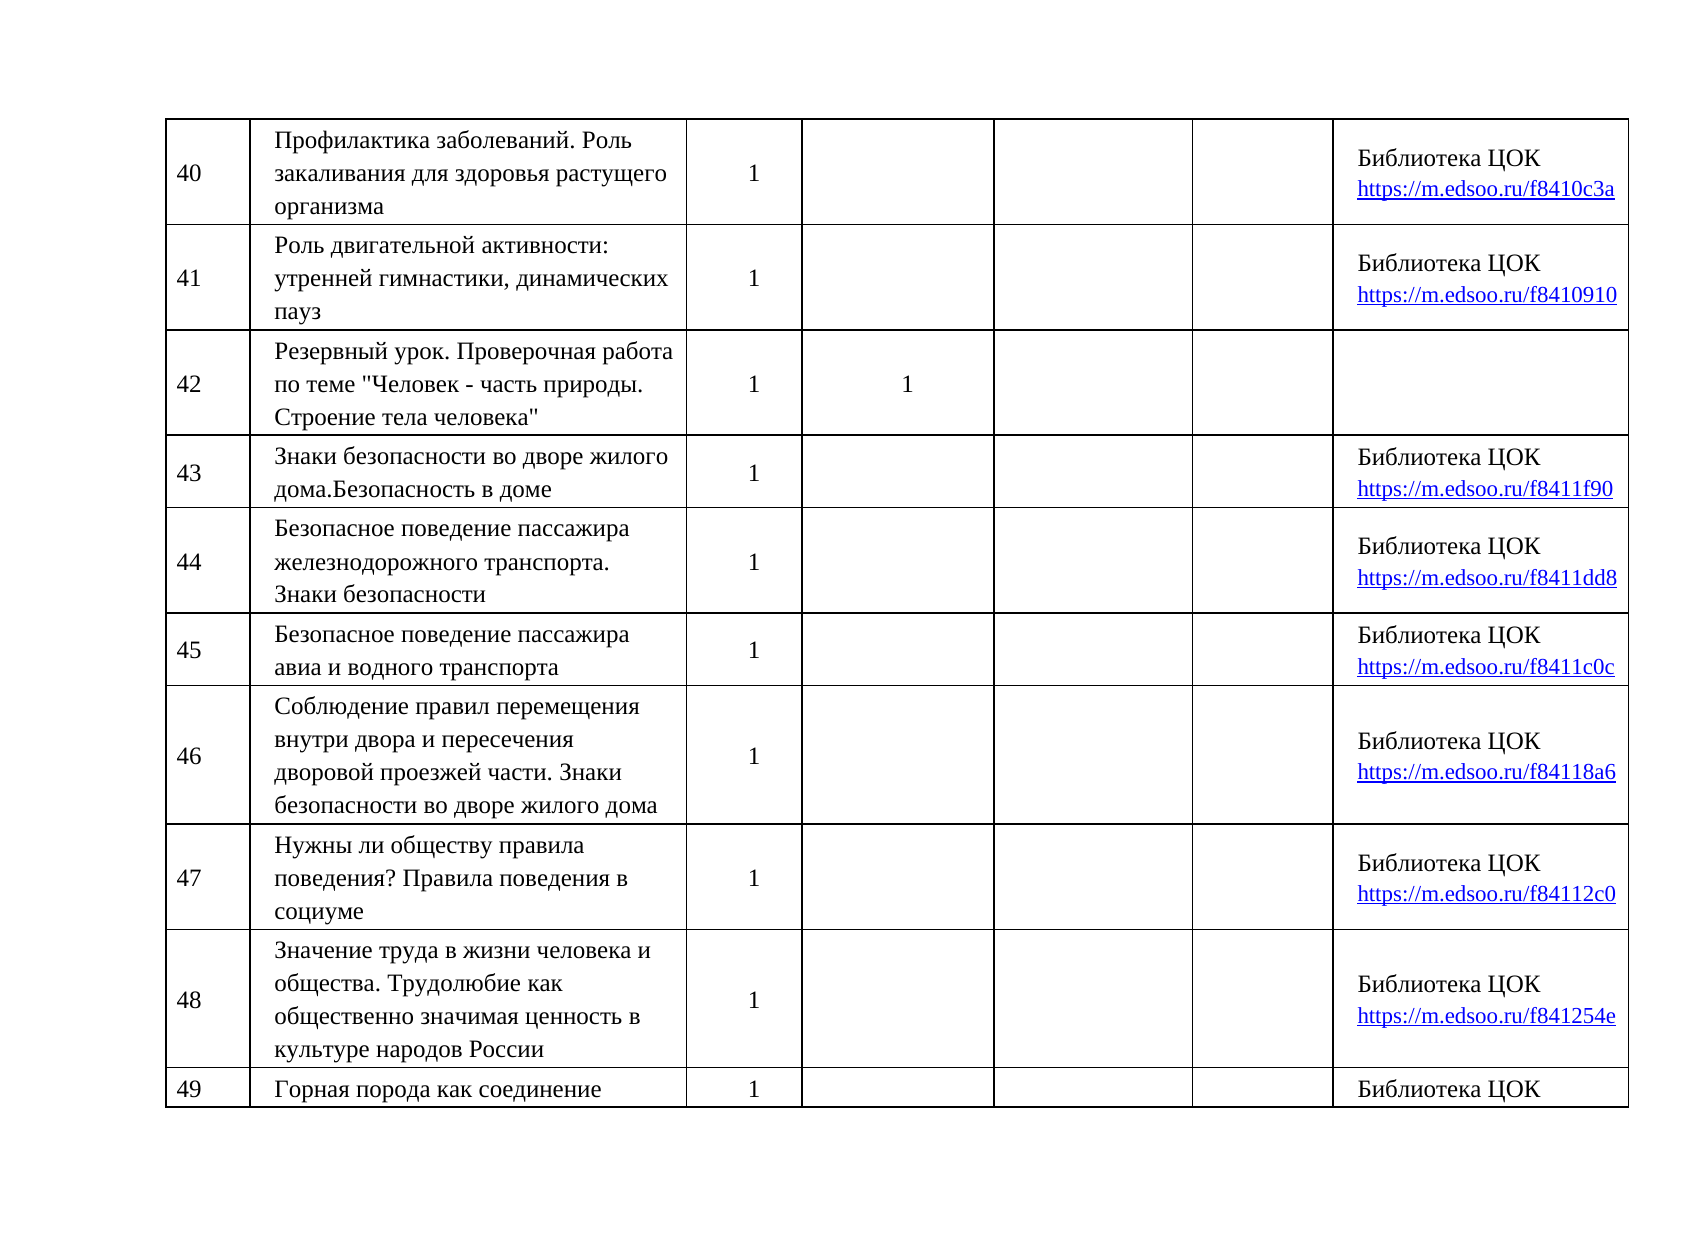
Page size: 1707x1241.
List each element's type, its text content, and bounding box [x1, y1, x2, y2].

table_cell 1 [687, 686, 801, 823]
table_cell Знаки безопасности во дворе жилого дома.Безопасность в доме [251, 436, 686, 507]
table_cell Безопасное поведение пассажира авиа и водного транспорта [251, 614, 686, 684]
table_cell 45 [167, 614, 249, 684]
table_cell [803, 930, 993, 1067]
table_cell Значение труда в жизни человека и общества. Трудолюбие как общественно значимая ценность в культуре народов России [251, 930, 686, 1067]
table_cell [995, 686, 1192, 823]
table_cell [251, 1068, 686, 1106]
table_cell 47 [167, 825, 249, 928]
table_cell [995, 436, 1192, 507]
table_cell [1193, 686, 1332, 823]
table_cell Библиотека ЦОК https://m.edsoo.ru/f8411f90 [1334, 436, 1628, 507]
table_cell 1 [687, 1068, 801, 1106]
table_cell 40 [167, 120, 249, 223]
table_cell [1334, 1068, 1628, 1106]
table_cell 1 [687, 225, 801, 329]
table_cell [1193, 1068, 1332, 1106]
table_cell 46 [167, 686, 249, 823]
table_cell [1193, 120, 1332, 223]
table_cell Библиотека ЦОК https://m.edsoo.ru/f84118a6 [1334, 686, 1628, 823]
table_cell 1 [687, 930, 801, 1067]
table_cell [1193, 825, 1332, 928]
table_cell [803, 825, 993, 928]
table_cell [803, 508, 993, 612]
table_cell 1 [687, 436, 801, 507]
table_cell [1193, 331, 1332, 434]
table_cell 43 [167, 436, 249, 507]
table_cell [1193, 436, 1332, 507]
table_cell 1 [687, 825, 801, 928]
table_cell 48 [167, 930, 249, 1067]
table_cell [995, 614, 1192, 684]
table_cell Библиотека ЦОК https://m.edsoo.ru/f8411c0c [1334, 614, 1628, 684]
table_cell [995, 930, 1192, 1067]
table_cell 1 [803, 331, 993, 434]
table_cell Соблюдение правил перемещения внутри двора и пересечения дворовой проезжей части. Знаки безопасности во дворе жилого дома [251, 686, 686, 823]
table_cell 1 [687, 508, 801, 612]
table_cell [1193, 930, 1332, 1067]
table_cell 49 [167, 1068, 249, 1106]
table_cell Профилактика заболеваний. Роль закаливания для здоровья растущего организма [251, 120, 686, 223]
table_cell [995, 225, 1192, 329]
table_cell Библиотека ЦОК https://m.edsoo.ru/f84112c0 [1334, 825, 1628, 928]
table_cell Библиотека ЦОК https://m.edsoo.ru/f8410910 [1334, 225, 1628, 329]
table_cell [803, 225, 993, 329]
table_cell 1 [687, 614, 801, 684]
table_cell [803, 614, 993, 684]
table_cell [803, 1068, 993, 1106]
table_cell [1193, 225, 1332, 329]
table_cell [1193, 614, 1332, 684]
table_cell [803, 436, 993, 507]
table_cell Роль двигательной активности: утренней гимнастики, динамических пауз [251, 225, 686, 329]
table_cell 1 [687, 120, 801, 223]
table_cell [803, 686, 993, 823]
table_cell Библиотека ЦОК https://m.edsoo.ru/f8411dd8 [1334, 508, 1628, 612]
table_cell [995, 120, 1192, 223]
table_cell 41 [167, 225, 249, 329]
table_cell Нужны ли обществу правила поведения? Правила поведения в социуме [251, 825, 686, 928]
table_cell 42 [167, 331, 249, 434]
table_cell [1334, 331, 1628, 434]
table_cell Резервный урок. Проверочная работа по теме "Человек - часть природы. Строение тела человека" [251, 331, 686, 434]
table_cell Библиотека ЦОК https://m.edsoo.ru/f841254e [1334, 930, 1628, 1067]
table_cell 44 [167, 508, 249, 612]
table_cell 1 [687, 331, 801, 434]
table_cell [1193, 508, 1332, 612]
table_cell [803, 120, 993, 223]
table_cell [995, 825, 1192, 928]
table_cell [995, 1068, 1192, 1106]
table_cell [995, 331, 1192, 434]
table_cell [995, 508, 1192, 612]
table_cell Библиотека ЦОК https://m.edsoo.ru/f8410c3a [1334, 120, 1628, 223]
table_cell Безопасное поведение пассажира железнодорожного транспорта. Знаки безопасности [251, 508, 686, 612]
